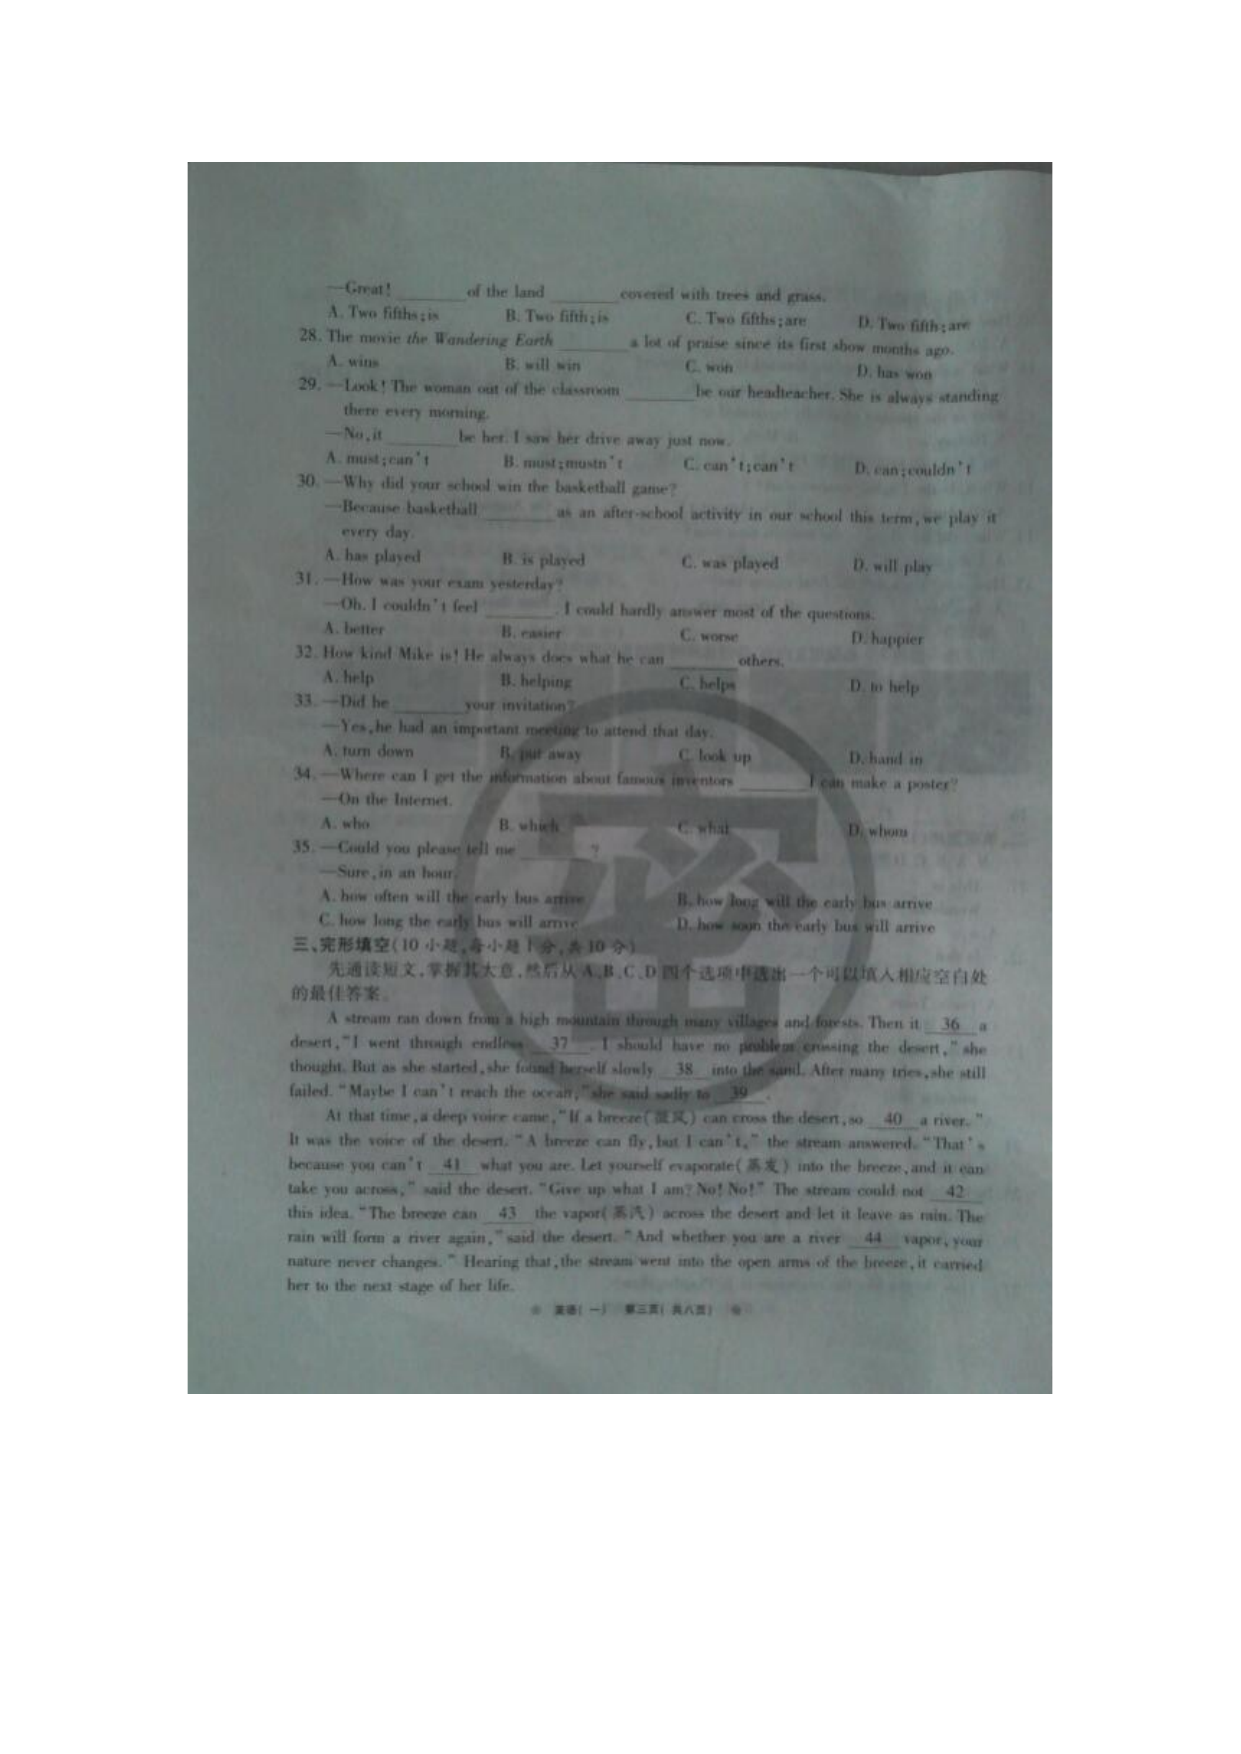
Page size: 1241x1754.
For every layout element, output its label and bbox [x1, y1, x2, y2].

picture [187, 162, 1053, 1394]
